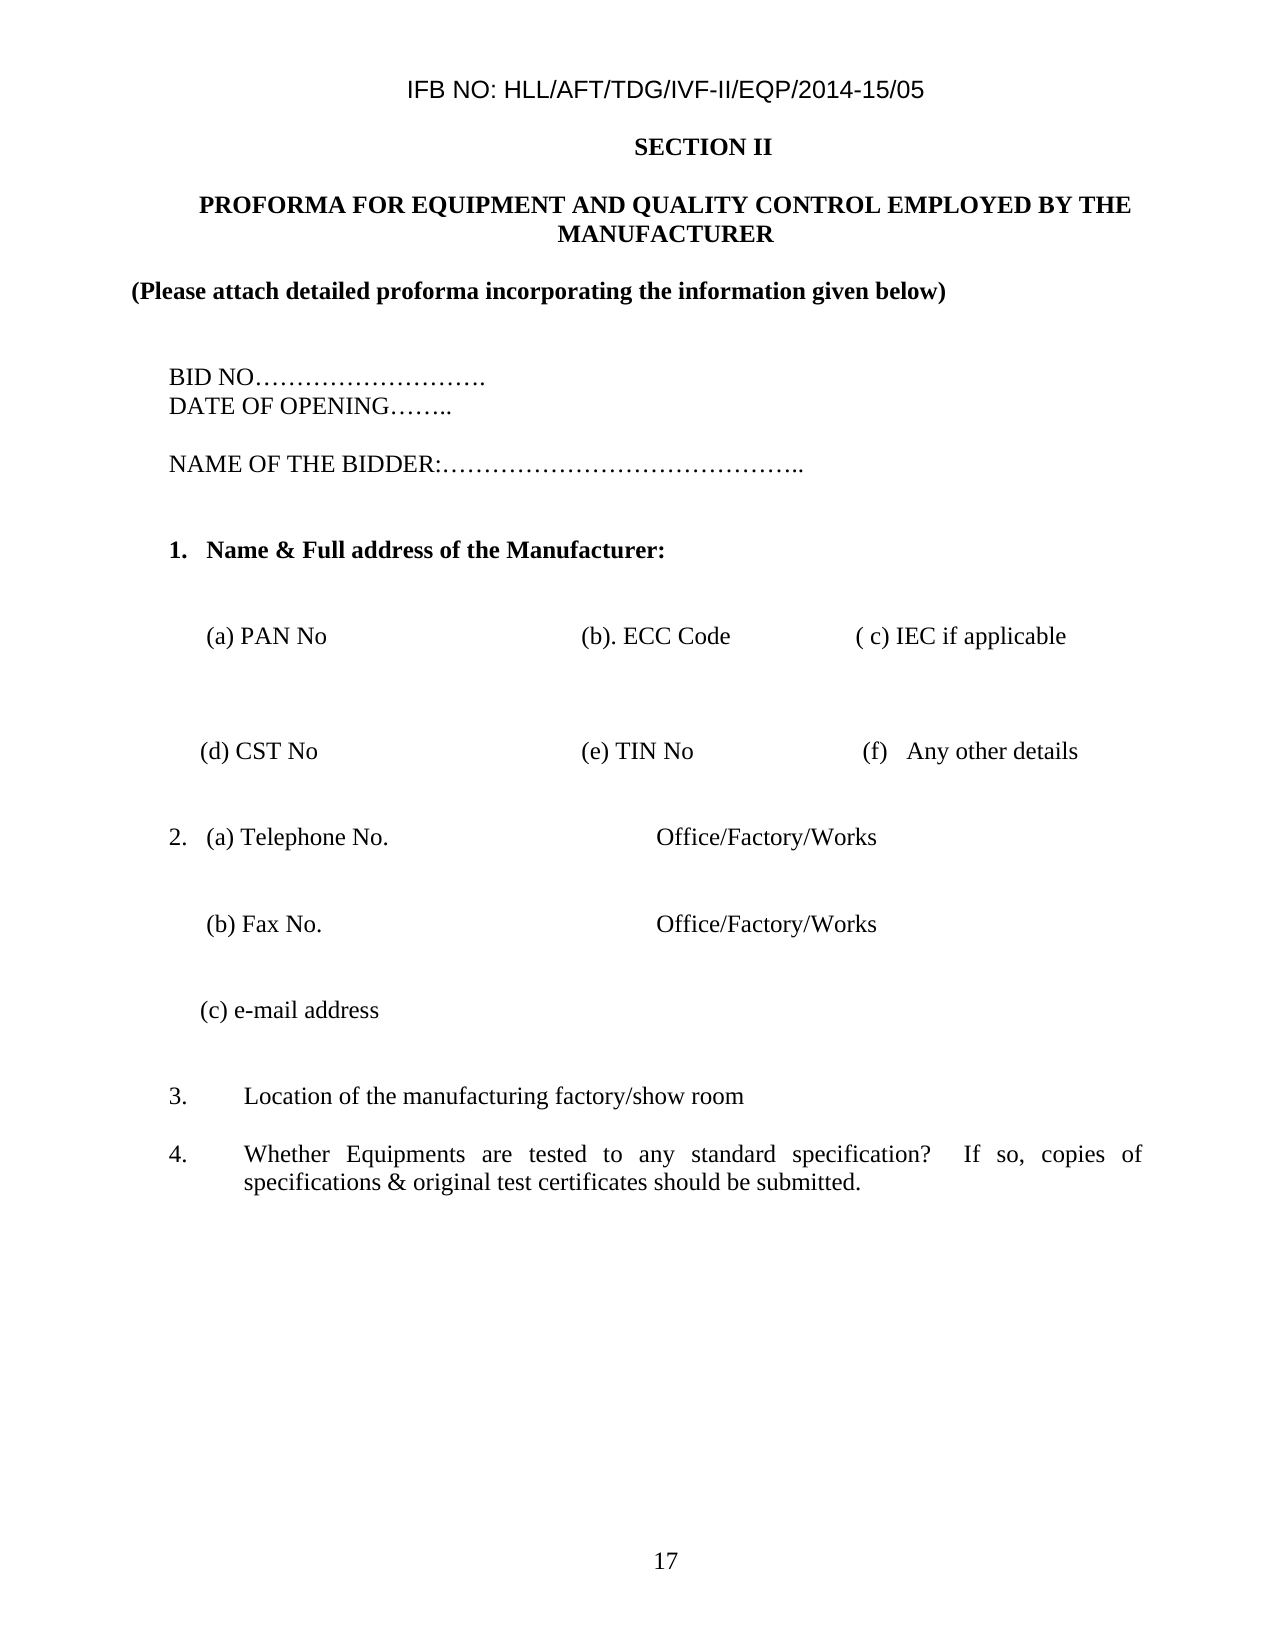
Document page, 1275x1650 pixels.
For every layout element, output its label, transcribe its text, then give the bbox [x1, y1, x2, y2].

list Whether Equipments are tested to any standard specification? If so, copies of specifications & original test certificates should be submitted. [169, 1139, 1144, 1196]
text Phone 0471 2445930 / 2445935 Email : tradingpaft@lifecarehll.com SECTION II [131, 132, 1200, 161]
text DATE OF OPENING…….. [169, 391, 1200, 420]
text NAME OF THE BIDDER:…………………………………….. [169, 449, 1200, 477]
text (c) e-mail address [131, 995, 1200, 1024]
list Location of the manufacturing factory/show room [169, 1081, 1200, 1110]
text (Please attach detailed proforma incorporating the information given below) [131, 276, 1200, 305]
text BID NO………………………. [169, 362, 1200, 391]
text PROFORMA FOR EQUIPMENT AND QUALITY CONTROL EMPLOYED BY THE MANUFACTURER [131, 190, 1200, 247]
list Name & Full address of the Manufacturer: [169, 535, 1200, 564]
text (a) PAN No (b). ECC Code ( c) IEC if applicable [169, 621, 1200, 650]
text (d) CST No (e) TIN No (f) Any other details [169, 736, 1200, 765]
text 2. (a) Telephone No. Office/Factory/Works [169, 822, 1200, 851]
text (b) Fax No. Office/Factory/Works [131, 909, 1200, 937]
